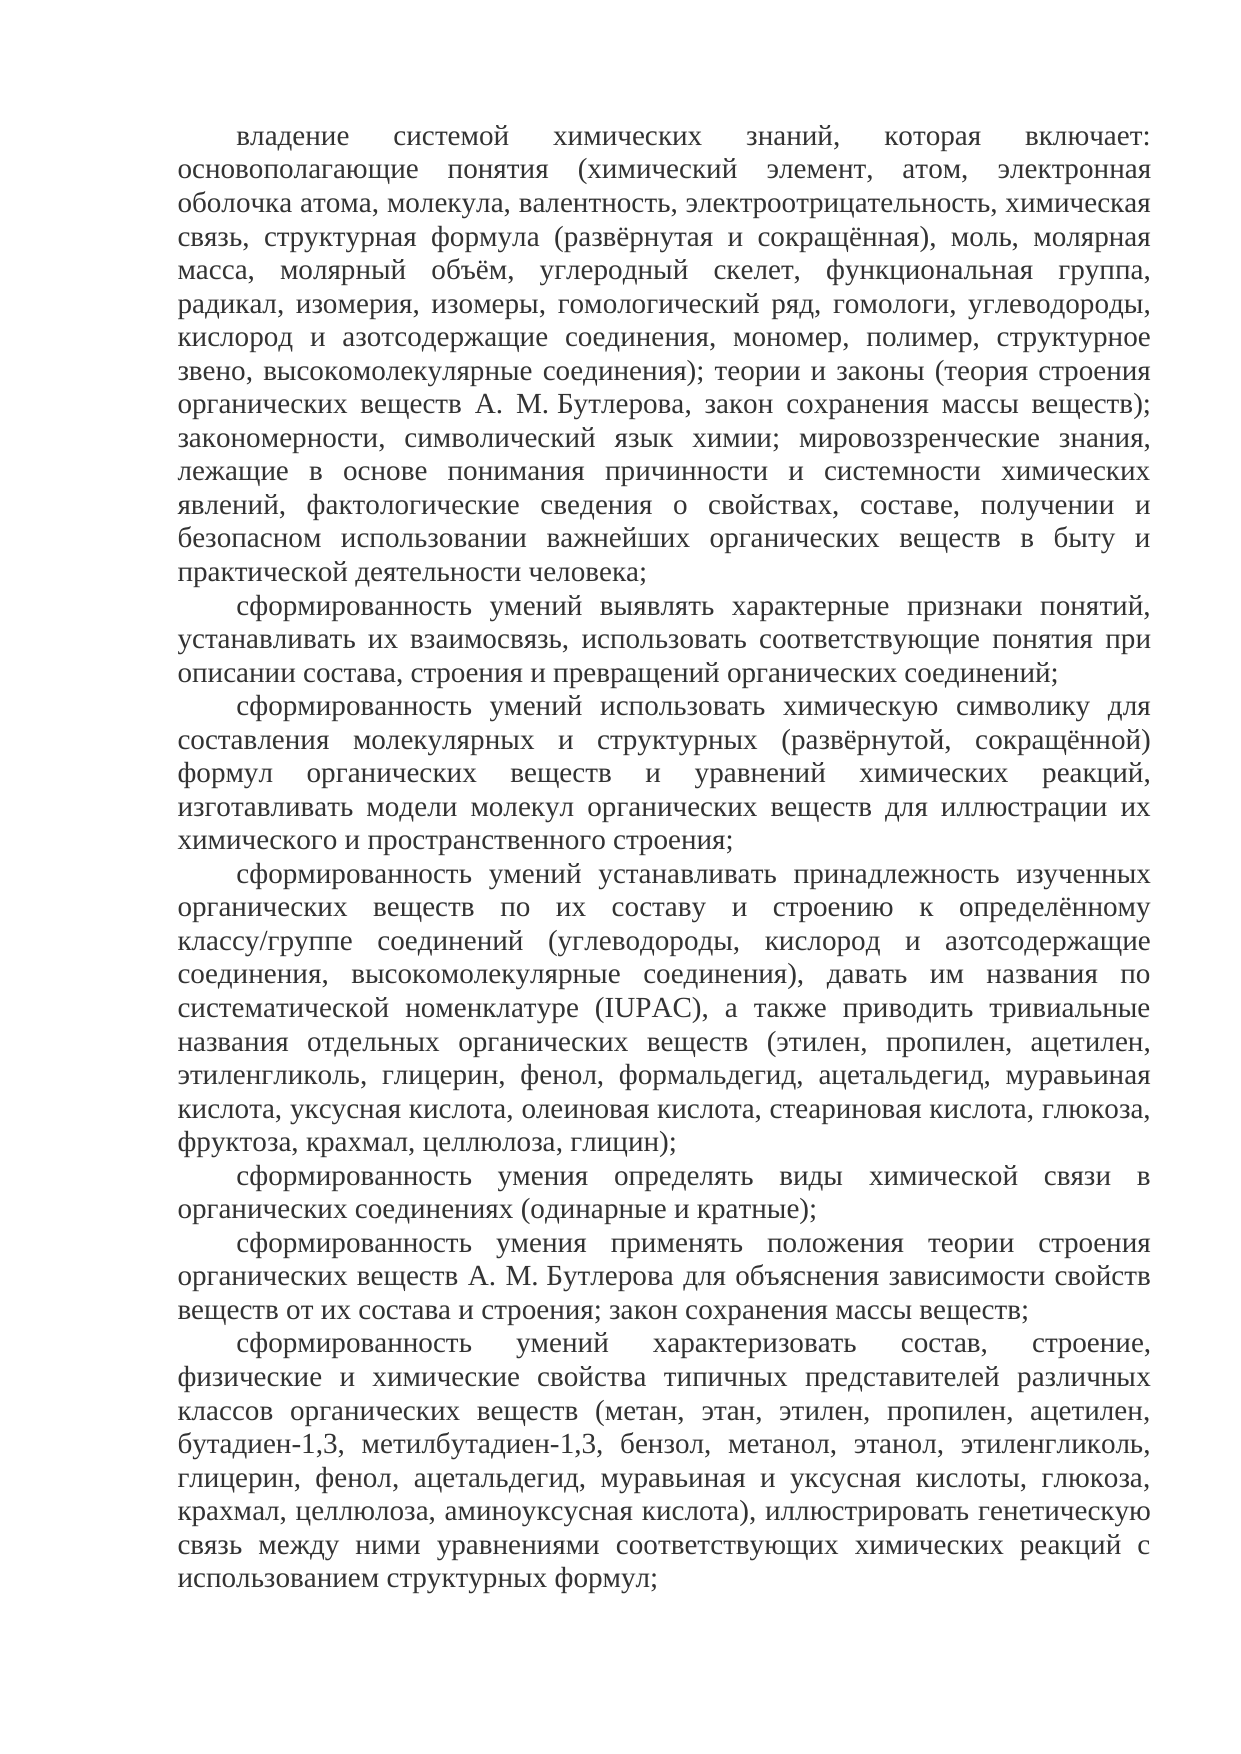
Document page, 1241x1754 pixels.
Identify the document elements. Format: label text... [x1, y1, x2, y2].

text сформированность умений выявлять характерные признаки понятий, устанавливать их взаимосвязь, использовать соответствующие понятия при описании состава, строения и превращений органических соединений; [177, 588, 1152, 688]
text сформированность умений использовать химическую символику для составления молекулярных и структурных (развёрнутой, сокращённой) формул органических веществ и уравнений химических реакций, изготавливать модели молекул органических веществ для иллюстрации их химического и пространственного строения; [177, 688, 1152, 856]
text сформированность умений устанавливать принадлежность изученных органических веществ по их составу и строению к определённому классу/группе соединений (углеводороды, кислород и азотсодержащие соединения, высокомолекулярные соединения), давать им названия по систематической номенклатуре (IUPAC), а также приводить тривиальные названия отдельных органических веществ (этилен, пропилен, ацетилен, этиленгликоль, глицерин, фенол, формальдегид, ацетальдегид, муравьиная кислота, уксусная кислота, олеиновая кислота, стеариновая кислота, глюкоза, фруктоза, крахмал, целлюлоза, глицин); [177, 856, 1152, 1158]
text владение системой химических знаний, которая включает: основополагающие понятия (химический элемент, атом, электронная оболочка атома, молекула, валентность, электроотрицательность, химическая связь, структурная формула (развёрнутая и сокращённая), моль, молярная масса, молярный объём, углеродный скелет, функциональная группа, радикал, изомерия, изомеры, гомологический ряд, гомологи, углеводороды, кислород и азотсодержащие соединения, мономер, полимер, структурное звено, высокомолекулярные соединения); теории и законы (теория строения органических веществ А. М. Бутлерова, закон сохранения массы веществ); закономерности, символический язык химии; мировоззренческие знания, лежащие в основе понимания причинности и системности химических явлений, фактологические сведения о свойствах, составе, получении и безопасном использовании важнейших органических веществ в быту и практической деятельности человека; [177, 118, 1152, 588]
text сформированность умений характеризовать состав, строение, физические и химические свойства типичных представителей различных классов органических веществ (метан, этан, этилен, пропилен, ацетилен, бутадиен-1,3, метилбутадиен-1,3, бензол, метанол, этанол, этиленгликоль, глицерин, фенол, ацетальдегид, муравьиная и уксусная кислоты, глюкоза, крахмал, целлюлоза, аминоуксусная кислота), иллюстрировать генетическую связь между ними уравнениями соответствующих химических реакций с использованием структурных формул; [177, 1326, 1152, 1594]
text сформированность умения определять виды химической связи в органических соединениях (одинарные и кратные); [177, 1158, 1152, 1225]
text сформированность умения применять положения теории строения органических веществ А. М. Бутлерова для объяснения зависимости свойств веществ от их состава и строения; закон сохранения массы веществ; [177, 1225, 1152, 1326]
